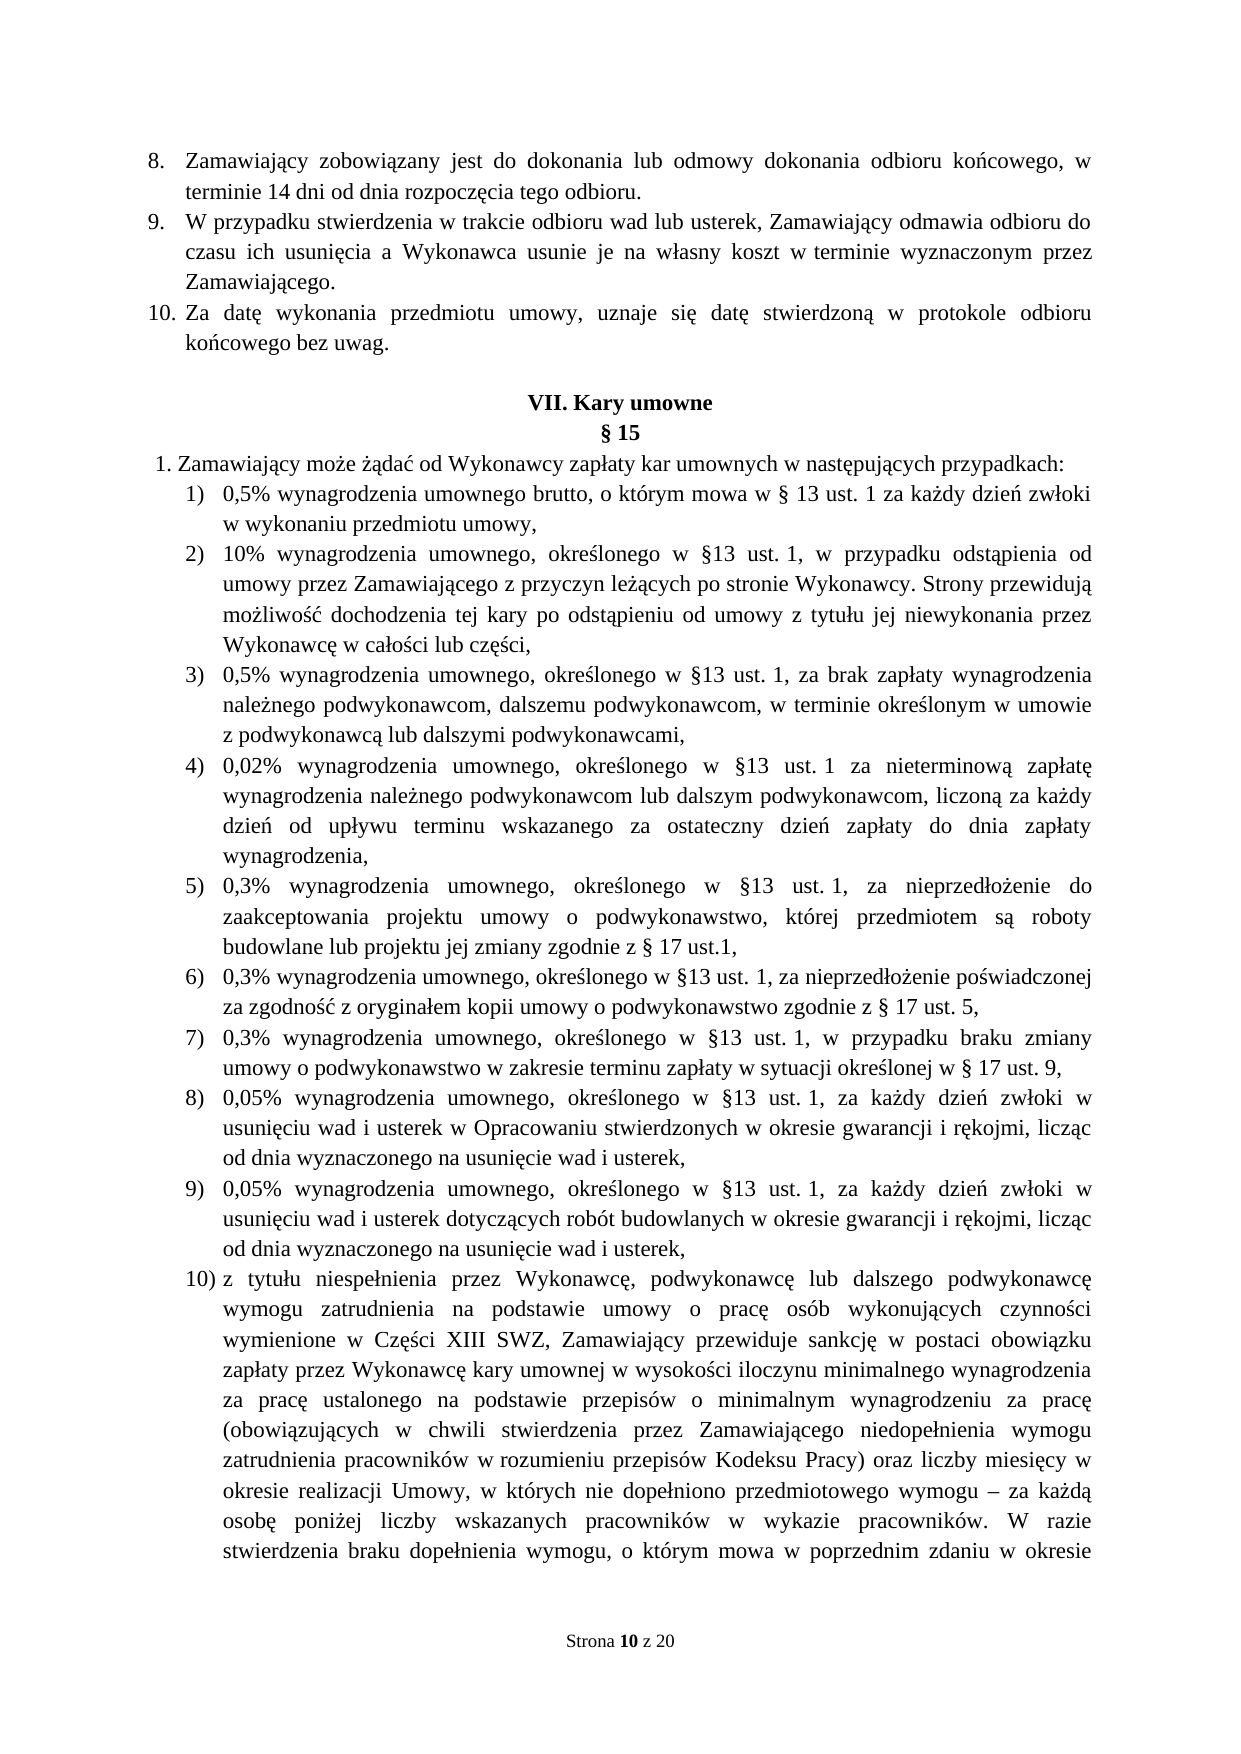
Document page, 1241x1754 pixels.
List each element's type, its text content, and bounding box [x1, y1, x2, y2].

list Zamawiający może żądać od Wykonawcy zapłaty kar umownych w następujących przypadkach: [154, 450, 1093, 476]
list 0,3% wynagrodzenia umownego, określonego w §13 ust. 1, za nieprzedłożenie do zaakceptowania projektu umowy o podwykonawstwo, której przedmiotem są roboty budowlane lub projektu jej zmiany zgodnie z § 17 ust.1, [185, 873, 1093, 959]
list 0,02% wynagrodzenia umownego, określonego w §13 ust. 1 za nieterminową zapłatę wynagrodzenia należnego podwykonawcom lub dalszym podwykonawcom, liczoną za każdy dzień od upływu terminu wskazanego za ostateczny dzień zapłaty do dnia zapłaty wynagrodzenia, [185, 752, 1093, 869]
list 0,5% wynagrodzenia umownego brutto, o którym mowa w § 13 ust. 1 za każdy dzień zwłoki w wykonaniu przedmiotu umowy, [185, 480, 1093, 536]
list 0,3% wynagrodzenia umownego, określonego w §13 ust. 1, w przypadku braku zmiany umowy o podwykonawstwo w zakresie terminu zapłaty w sytuacji określonej w § 17 ust. 9, [185, 1024, 1093, 1080]
text § 15 [148, 419, 1093, 446]
list Za datę wykonania przedmiotu umowy, uznaje się datę stwierdzoną w protokole odbioru końcowego bez uwag. [148, 299, 1093, 355]
list 0,3% wynagrodzenia umownego, określonego w §13 ust. 1, za nieprzedłożenie poświadczonej za zgodność z oryginałem kopii umowy o podwykonawstwo zgodnie z § 17 ust. 5, [185, 963, 1093, 1020]
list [185, 1265, 1093, 1563]
text VII. Kary umowne [148, 389, 1093, 416]
list W przypadku stwierdzenia w trakcie odbioru wad lub usterek, Zamawiający odmawia odbioru do czasu ich usunięcia a Wykonawca usunie je na własny koszt w terminie wyznaczonym przez Zamawiającego. [148, 208, 1093, 295]
list Zamawiający zobowiązany jest do dokonania lub odmowy dokonania odbioru końcowego, w terminie 14 dni od dnia rozpoczęcia tego odbioru. [148, 148, 1093, 204]
list 0,05% wynagrodzenia umownego, określonego w §13 ust. 1, za każdy dzień zwłoki w usunięciu wad i usterek dotyczących robót budowlanych w okresie gwarancji i rękojmi, licząc od dnia wyznaczonego na usunięcie wad i usterek, [185, 1175, 1093, 1261]
list 10% wynagrodzenia umownego, określonego w §13 ust. 1, w przypadku odstąpienia od umowy przez Zamawiającego z przyczyn leżących po stronie Wykonawcy. Strony przewidują możliwość dochodzenia tej kary po odstąpieniu od umowy z tytułu jej niewykonania przez Wykonawcę w całości lub części, [185, 540, 1093, 657]
list 0,05% wynagrodzenia umownego, określonego w §13 ust. 1, za każdy dzień zwłoki w usunięciu wad i usterek w Opracowaniu stwierdzonych w okresie gwarancji i rękojmi, licząc od dnia wyznaczonego na usunięcie wad i usterek, [185, 1084, 1093, 1171]
list 0,5% wynagrodzenia umownego, określonego w §13 ust. 1, za brak zapłaty wynagrodzenia należnego podwykonawcom, dalszemu podwykonawcom, w terminie określonym w umowie z podwykonawcą lub dalszymi podwykonawcami, [185, 661, 1093, 748]
